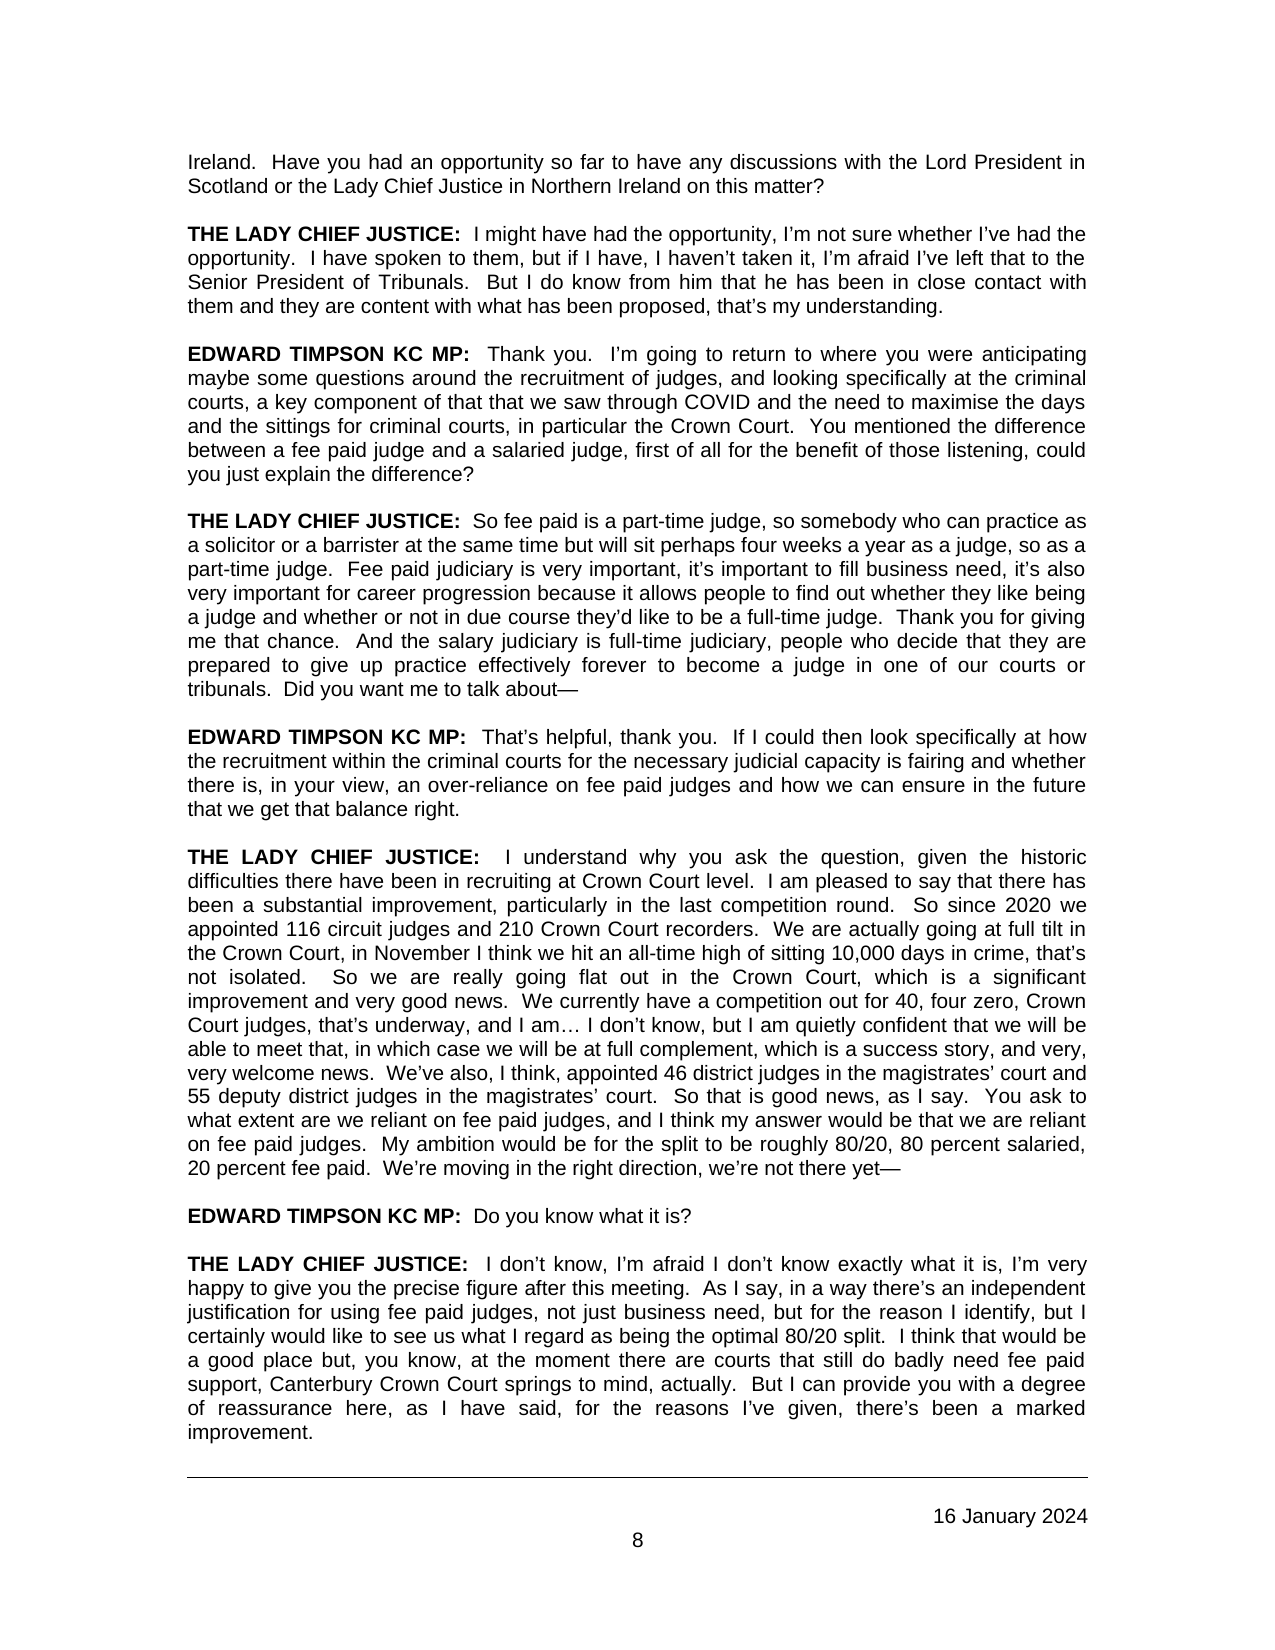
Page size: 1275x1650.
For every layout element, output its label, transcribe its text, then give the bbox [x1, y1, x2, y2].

text EDWARD TIMPSON KC MP: Thank you. I’m going to return to where you were anticipating maybe some questions around the recruitment of judges, and looking specifically at the criminal courts, a key component of that that we saw through COVID and the need to maximise the days and the sittings for criminal courts, in particular the Crown Court. You mentioned the difference between a fee paid judge and a salaried judge, first of all for the benefit of those listening, could you just explain the difference? [187, 342, 1088, 485]
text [187, 150, 1088, 198]
text THE LADY CHIEF JUSTICE: I understand why you ask the question, given the historic difficulties there have been in recruiting at Crown Court level. I am pleased to say that there has been a substantial improvement, particularly in the last competition round. So since 2020 we appointed 116 circuit judges and 210 Crown Court recorders. We are actually going at full tilt in the Crown Court, in November I think we hit an all-time high of sitting 10,000 days in crime, that’s not isolated. So we are really going flat out in the Crown Court, which is a significant improvement and very good news. We currently have a competition out for 40, four zero, Crown Court judges, that’s underway, and I am… I don’t know, but I am quietly confident that we will be able to meet that, in which case we will be at full complement, which is a success story, and very, very welcome news. We’ve also, I think, appointed 46 district judges in the magistrates’ court and 55 deputy district judges in the magistrates’ court. So that is good news, as I say. You ask to what extent are we reliant on fee paid judges, and I think my answer would be that we are reliant on fee paid judges. My ambition would be for the split to be roughly 80/20, 80 percent salaried, 20 percent fee paid. We’re moving in the right direction, we’re not there yet— [187, 845, 1088, 1180]
text THE LADY CHIEF JUSTICE: I might have had the opportunity, I’m not sure whether I’ve had the opportunity. I have spoken to them, but if I have, I haven’t taken it, I’m afraid I’ve left that to the Senior President of Tribunals. But I do know from him that he has been in close contact with them and they are content with what has been proposed, that’s my understanding. [187, 222, 1088, 318]
text THE LADY CHIEF JUSTICE: I don’t know, I’m afraid I don’t know exactly what it is, I’m very happy to give you the precise figure after this meeting. As I say, in a way there’s an independent justification for using fee paid judges, not just business need, but for the reason I identify, but I certainly would like to see us what I regard as being the optimal 80/20 split. I think that would be a good place but, you know, at the moment there are courts that still do badly need fee paid support, Canterbury Crown Court springs to mind, actually. But I can provide you with a degree of reassurance here, as I have said, for the reasons I’ve given, there’s been a marked improvement. [187, 1252, 1088, 1444]
text EDWARD TIMPSON KC MP: Do you know what it is? [187, 1204, 1088, 1228]
text THE LADY CHIEF JUSTICE: So fee paid is a part-time judge, so somebody who can practice as a solicitor or a barrister at the same time but will sit perhaps four weeks a year as a judge, so as a part-time judge. Fee paid judiciary is very important, it’s important to fill business need, it’s also very important for career progression because it allows people to find out whether they like being a judge and whether or not in due course they’d like to be a full-time judge. Thank you for giving me that chance. And the salary judiciary is full-time judiciary, people who decide that they are prepared to give up practice effectively forever to become a judge in one of our courts or tribunals. Did you want me to talk about— [187, 509, 1088, 701]
text EDWARD TIMPSON KC MP: That’s helpful, thank you. If I could then look specifically at how the recruitment within the criminal courts for the necessary judicial capacity is fairing and whether there is, in your view, an over-reliance on fee paid judges and how we can ensure in the future that we get that balance right. [187, 725, 1088, 821]
